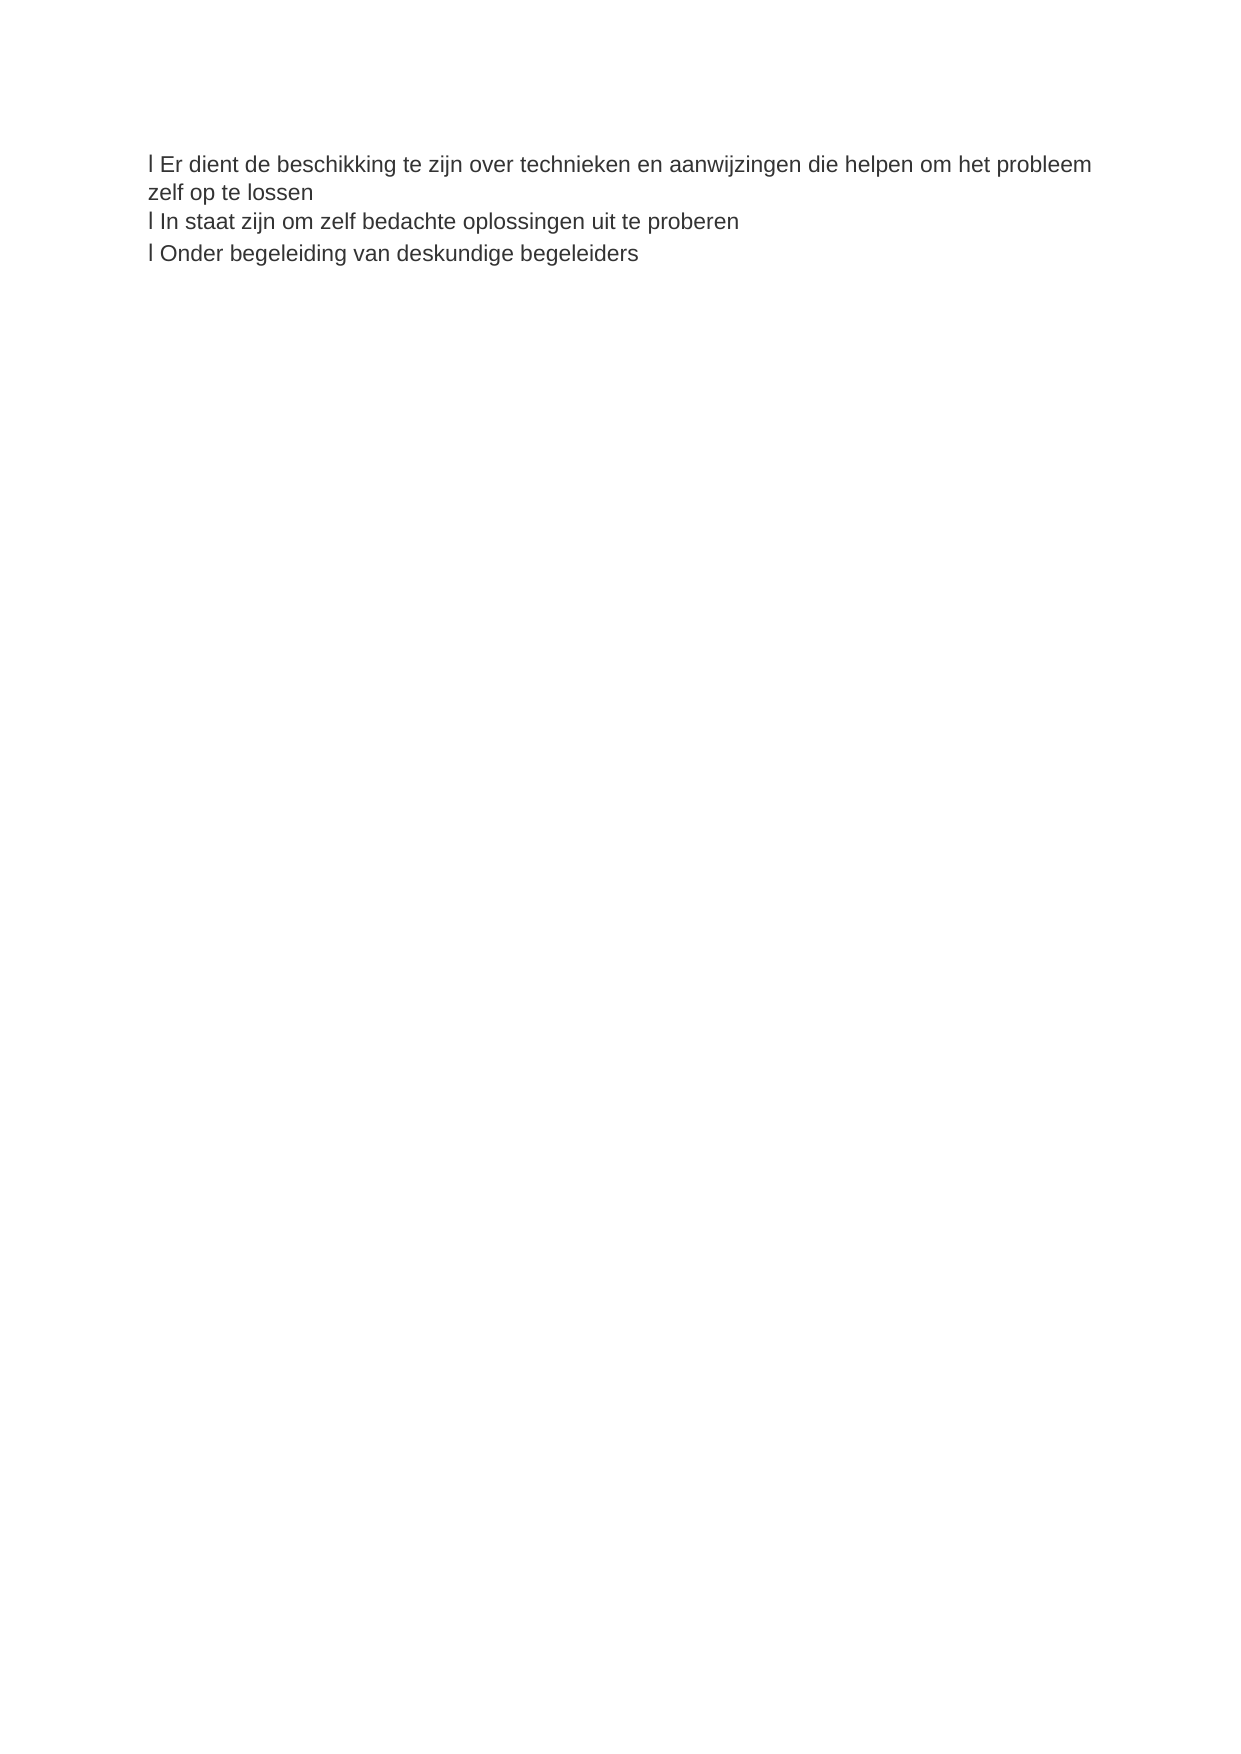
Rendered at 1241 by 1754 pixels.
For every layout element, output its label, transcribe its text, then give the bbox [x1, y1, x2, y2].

text l In staat zijn om zelf bedachte oplossingen uit te proberen [148, 205, 1093, 236]
text l Onder begeleiding van deskundige begeleiders [148, 236, 1093, 268]
text l Er dient de beschikking te zijn over technieken en aanwijzingen die helpen om het probleem zelf op te lossen [148, 148, 1093, 205]
